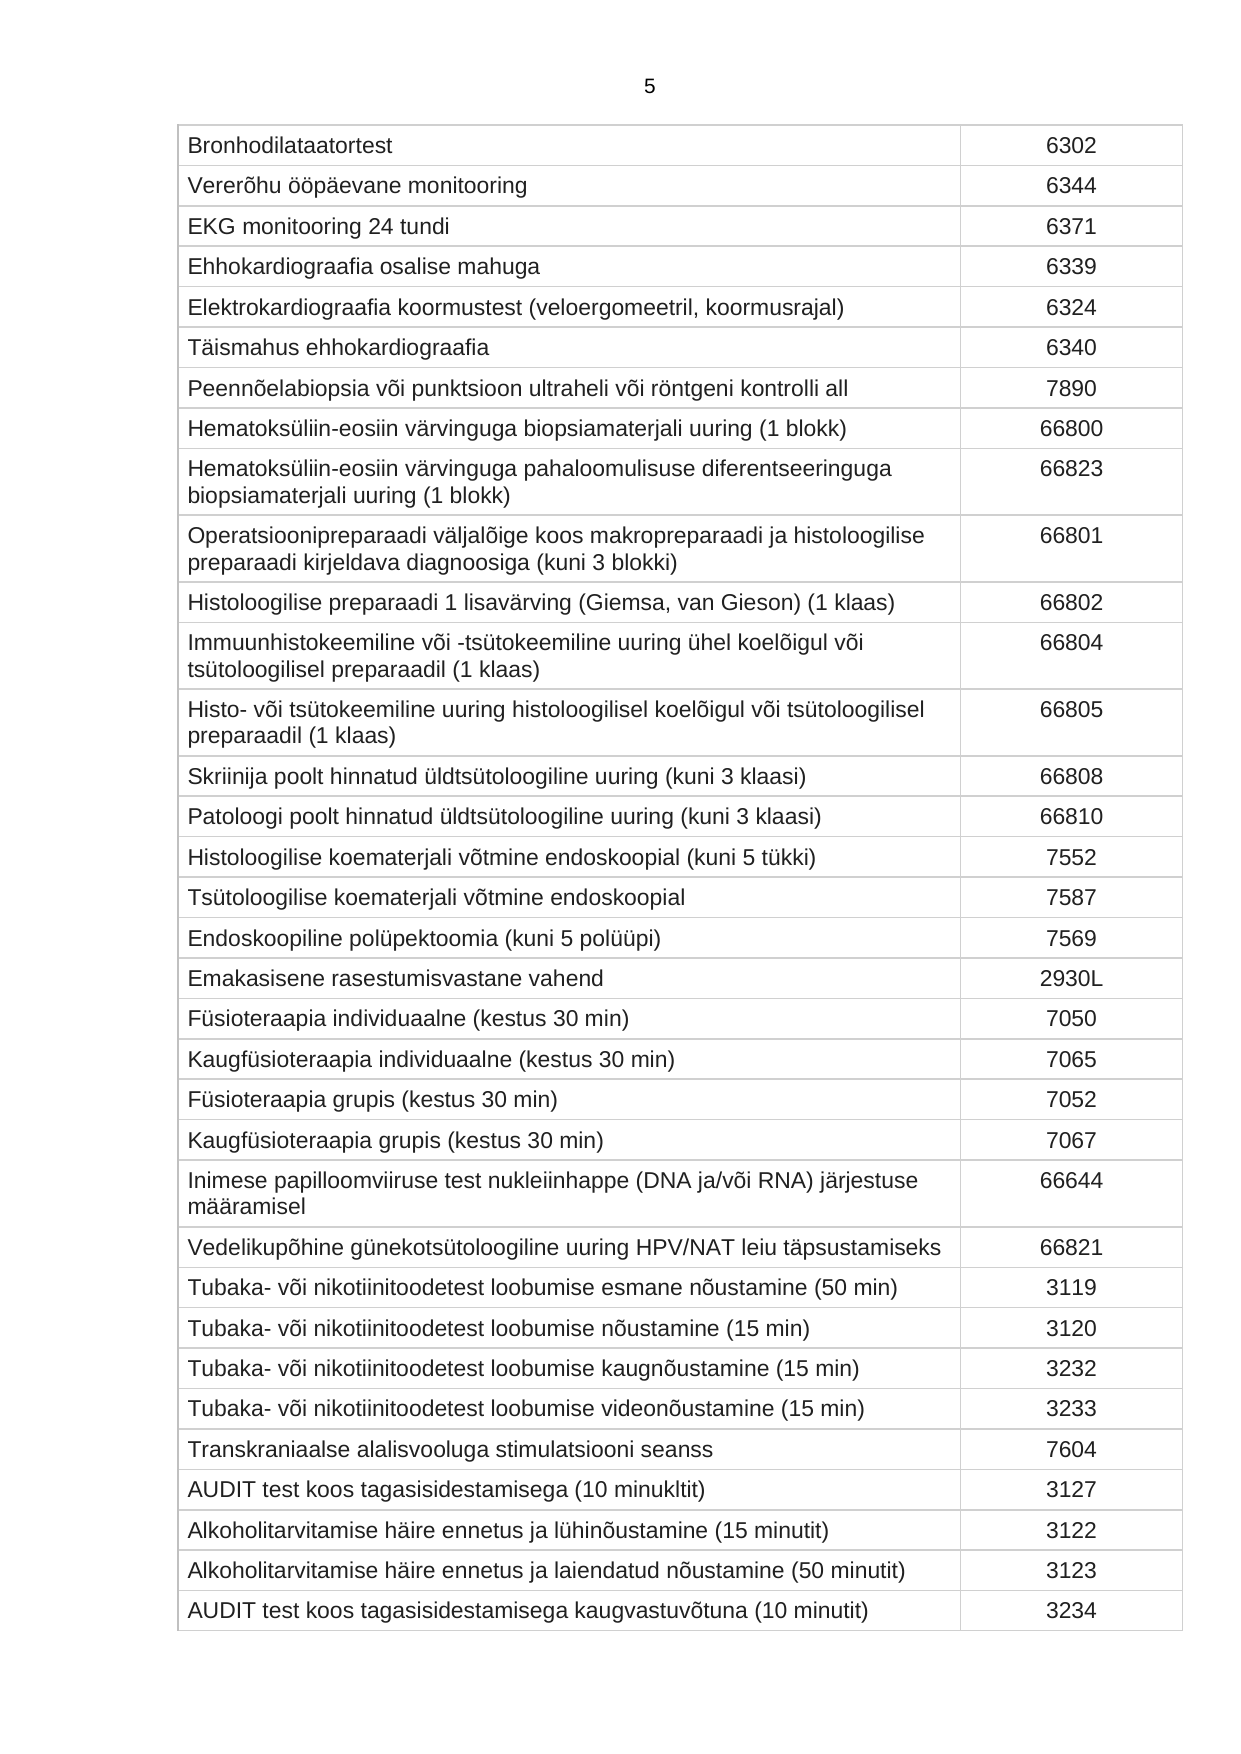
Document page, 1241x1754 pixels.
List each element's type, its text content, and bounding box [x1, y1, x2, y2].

table_cell EKG monitooring 24 tundi [179, 207, 960, 245]
table_cell Transkraniaalse alalisvooluga stimulatsiooni seanss [179, 1430, 960, 1468]
table_cell 3120 [961, 1308, 1182, 1347]
table_cell Tubaka- või nikotiinitoodetest loobumise kaugnõustamine (15 min) [179, 1349, 960, 1388]
table_cell 3127 [961, 1470, 1182, 1509]
table_cell Tubaka- või nikotiinitoodetest loobumise videonõustamine (15 min) [179, 1389, 960, 1428]
table_cell 3234 [961, 1591, 1182, 1630]
table_cell 66805 [961, 690, 1182, 755]
table_cell Alkoholitarvitamise häire ennetus ja lühinõustamine (15 minutit) [179, 1511, 960, 1549]
table_cell Histoloogilise preparaadi 1 lisavärving (Giemsa, van Gieson) (1 klaas) [179, 583, 960, 621]
table_cell 2930L [961, 959, 1182, 997]
table_cell 66808 [961, 757, 1182, 795]
table_cell AUDIT test koos tagasisidestamisega (10 minukltit) [179, 1470, 960, 1509]
table_cell 6302 [961, 126, 1182, 164]
table_cell Tubaka- või nikotiinitoodetest loobumise nõustamine (15 min) [179, 1308, 960, 1347]
table_cell 6324 [961, 287, 1182, 326]
table_cell Inimese papilloomviiruse test nukleiinhappe (DNA ja/või RNA) järjestuse määramisel [179, 1161, 960, 1226]
table_cell 66801 [961, 516, 1182, 581]
table_cell Peennõelabiopsia või punktsioon ultraheli või röntgeni kontrolli all [179, 368, 960, 407]
table_cell Hematoksüliin-eosiin värvinguga biopsiamaterjali uuring (1 blokk) [179, 409, 960, 447]
table_cell Kaugfüsioteraapia individuaalne (kestus 30 min) [179, 1040, 960, 1078]
table_cell 3232 [961, 1349, 1182, 1388]
table_cell Skriinija poolt hinnatud üldtsütoloogiline uuring (kuni 3 klaasi) [179, 757, 960, 795]
table_cell 7067 [961, 1120, 1182, 1159]
table_cell Tsütoloogilise koematerjali võtmine endoskoopial [179, 878, 960, 917]
table_cell AUDIT test koos tagasisidestamisega kaugvastuvõtuna (10 minutit) [179, 1591, 960, 1630]
table_cell Bronhodilataatortest [179, 126, 960, 164]
table_cell Alkoholitarvitamise häire ennetus ja laiendatud nõustamine (50 minutit) [179, 1551, 960, 1590]
table_cell Tubaka- või nikotiinitoodetest loobumise esmane nõustamine (50 min) [179, 1268, 960, 1307]
table_cell 7569 [961, 918, 1182, 957]
table_cell 66810 [961, 797, 1182, 836]
table_cell Operatsioonipreparaadi väljalõige koos makropreparaadi ja histoloogilise preparaadi kirjeldava diagnoosiga (kuni 3 blokki) [179, 516, 960, 581]
table_cell 66802 [961, 583, 1182, 621]
table_cell Elektrokardiograafia koormustest (veloergomeetril, koormusrajal) [179, 287, 960, 326]
table_cell 66800 [961, 409, 1182, 447]
table_cell 3122 [961, 1511, 1182, 1549]
table_cell Histo- või tsütokeemiline uuring histoloogilisel koelõigul või tsütoloogilisel preparaadil (1 klaas) [179, 690, 960, 755]
table_cell 66804 [961, 623, 1182, 688]
table_cell Patoloogi poolt hinnatud üldtsütoloogiline uuring (kuni 3 klaasi) [179, 797, 960, 836]
table_cell 6344 [961, 166, 1182, 205]
table_cell Emakasisene rasestumisvastane vahend [179, 959, 960, 997]
table_cell 6371 [961, 207, 1182, 245]
table_cell Ehhokardiograafia osalise mahuga [179, 247, 960, 286]
table_cell Immuunhistokeemiline või -tsütokeemiline uuring ühel koelõigul või tsütoloogilisel preparaadil (1 klaas) [179, 623, 960, 688]
table_cell 7052 [961, 1080, 1182, 1119]
table_cell 66823 [961, 449, 1182, 514]
table_cell Füsioteraapia grupis (kestus 30 min) [179, 1080, 960, 1119]
table_cell 3119 [961, 1268, 1182, 1307]
table_cell Kaugfüsioteraapia grupis (kestus 30 min) [179, 1120, 960, 1159]
table_cell 66644 [961, 1161, 1182, 1226]
table_cell 7587 [961, 878, 1182, 917]
table_cell Füsioteraapia individuaalne (kestus 30 min) [179, 999, 960, 1038]
table_cell 7065 [961, 1040, 1182, 1078]
table_cell 6339 [961, 247, 1182, 286]
table_cell Histoloogilise koematerjali võtmine endoskoopial (kuni 5 tükki) [179, 837, 960, 876]
table_cell Hematoksüliin-eosiin värvinguga pahaloomulisuse diferentseeringuga biopsiamaterjali uuring (1 blokk) [179, 449, 960, 514]
table_cell Endoskoopiline polüpektoomia (kuni 5 polüüpi) [179, 918, 960, 957]
table_cell Täismahus ehhokardiograafia [179, 328, 960, 367]
table_cell 7552 [961, 837, 1182, 876]
table_cell 66821 [961, 1228, 1182, 1266]
table_cell Vererõhu ööpäevane monitooring [179, 166, 960, 205]
table_cell 7050 [961, 999, 1182, 1038]
table_cell 3233 [961, 1389, 1182, 1428]
table_cell 6340 [961, 328, 1182, 367]
table_cell 7604 [961, 1430, 1182, 1468]
table_cell 3123 [961, 1551, 1182, 1590]
table_cell Vedelikupõhine günekotsütoloogiline uuring HPV/NAT leiu täpsustamiseks [179, 1228, 960, 1266]
table_cell 7890 [961, 368, 1182, 407]
